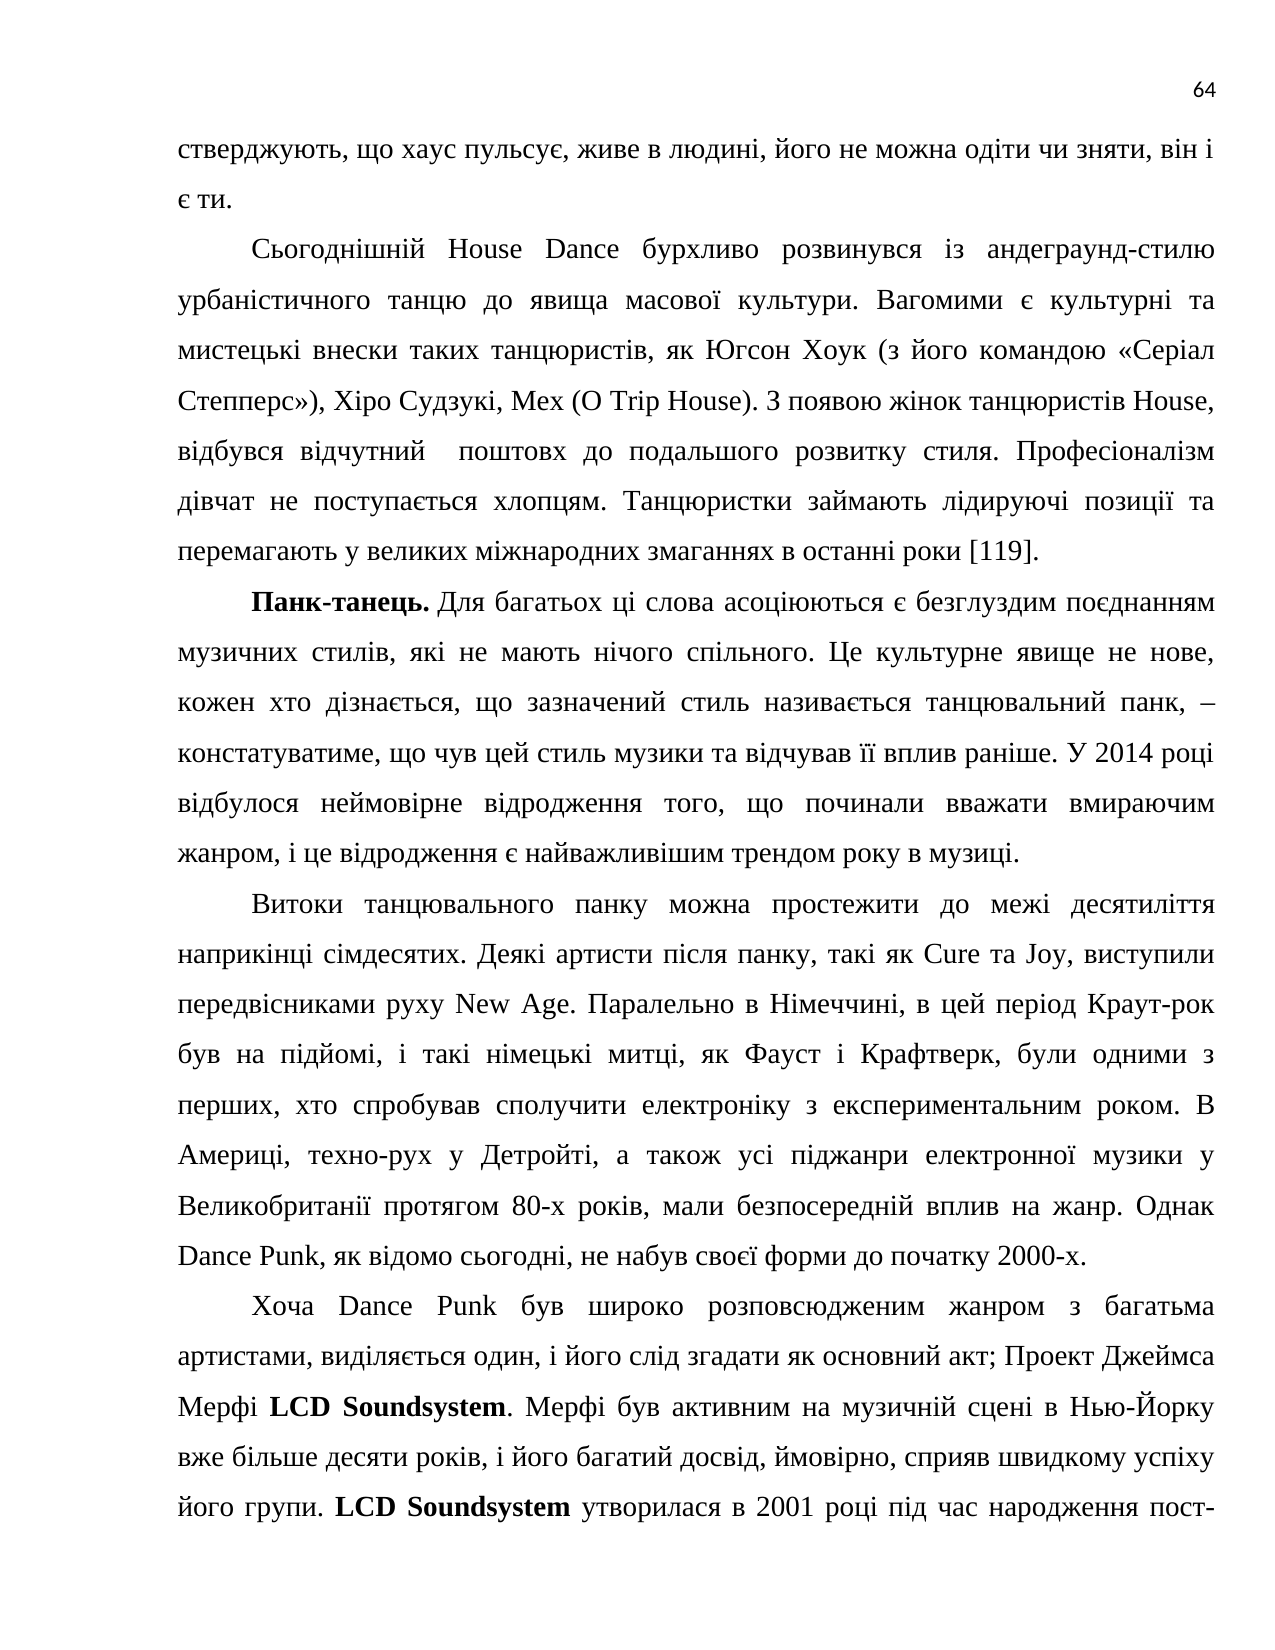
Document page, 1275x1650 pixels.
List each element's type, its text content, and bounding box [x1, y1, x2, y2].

text Сьогоднішній House Dance бурхливо розвинувся із андеграунд-стилю урбаністичного танцю до явища масової культури. Вагомими є культурні та мистецькі внески таких танцюристів, як Югсон Хоук (з його командою «Серіал Степперс»), Хіро Судзукі, Мех (O Trip House). З появою жінок танцюристів House, відбувся відчутний поштовх до подальшого розвитку стиля. Професіоналізм дівчат не поступається хлопцям. Танцюристки займають лідируючі позиції та перемагають у великих міжнародних змаганнях в останні роки [119]. [177, 232, 1216, 567]
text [177, 131, 1216, 215]
text Панк-танець. Для багатьох ці слова асоціюються є безглуздим поєднанням музичних стилів, які не мають нічого спільного. Це культурне явище не нове, кожен хто дізнається, що зазначений стиль називається танцювальний панк, – констатуватиме, що чув цей стиль музики та відчував її вплив раніше. У 2014 році відбулося неймовірне відродження того, що починали вважати вмираючим жанром, і це відродження є найважливішим трендом року в музиці. [177, 584, 1216, 869]
text Витоки танцювального панку можна простежити до межі десятиліття наприкінці сімдесятих. Деякі артисти після панку, такі як Cure та Joy, виступили передвісниками руху New Age. Паралельно в Німеччині, в цей період Краут-рок був на підйомі, і такі німецькі митці, як Фауст і Крафтверк, були одними з перших, хто спробував сполучити електроніку з експериментальним роком. В Америці, техно-рух у Детройті, а також усі піджанри електронної музики у Великобританії протягом 80-х років, мали безпосередній вплив на жанр. Однак Dance Punk, як відомо сьогодні, не набув своєї форми до початку 2000-х. [177, 886, 1216, 1271]
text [177, 1288, 1216, 1523]
